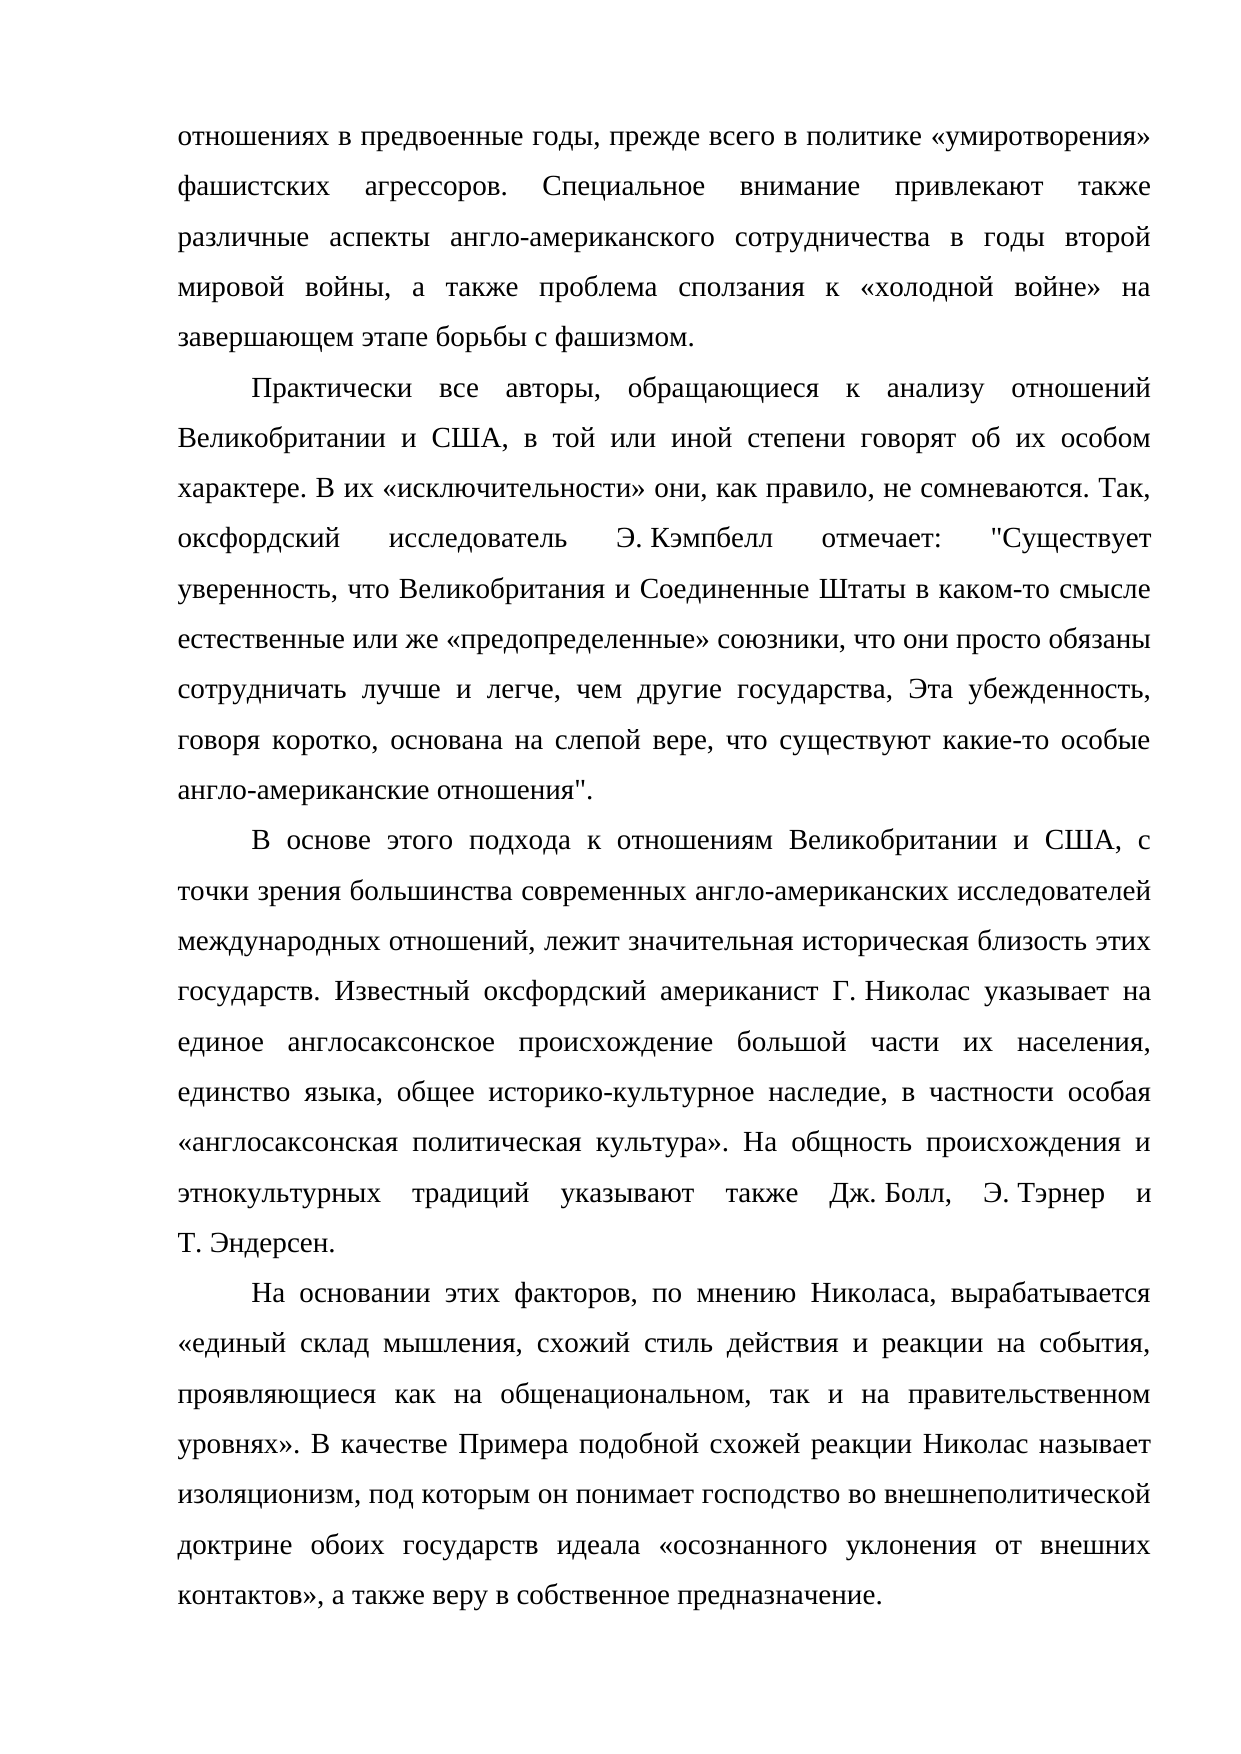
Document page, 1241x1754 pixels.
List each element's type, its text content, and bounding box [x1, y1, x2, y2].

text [177, 118, 1152, 353]
text В основе этого подхода к отношениям Великобритании и США, с точки зрения большинства современных англо-американских исследователей международных отношений, лежит значительная историческая близость этих государств. Известный оксфордский американист Г. Николас указывает на единое англосаксонское происхождение большой части их населения, единство языка, общее историко-культурное наследие, в частности особая «англосаксонская политическая культура». На общность происхождения и этнокультурных традиций указывают также Дж. Болл, Э. Тэрнер и Т. Эндерсен. [177, 822, 1152, 1258]
text Практически все авторы, обращающиеся к анализу отношений Великобритании и США, в той или иной степени говорят об их особом характере. В их «исключительности» они, как правило, не сомневаются. Так, оксфордский исследователь Э. Кэмпбелл отмечает: "Существует уверенность, что Великобритания и Соединенные Штаты в каком-то смысле естественные или же «предопределенные» союзники, что они просто обязаны сотрудничать лучше и легче, чем другие государства, Эта убежденность, говоря коротко, основана на слепой вере, что существуют какие-то особые англо-американские отношения". [177, 370, 1152, 806]
text На основании этих факторов, по мнению Николаса, вырабатывается «единый склад мышления, схожий стиль действия и реакции на события, проявляющиеся как на общенациональном, так и на правительственном уровнях». В качестве Примера подобной схожей реакции Николас называет изоляционизм, под которым он понимает господство во внешнеполитической доктрине обоих государств идеала «осознанного уклонения от внешних контактов», а также веру в собственное предназначение. [177, 1275, 1152, 1611]
